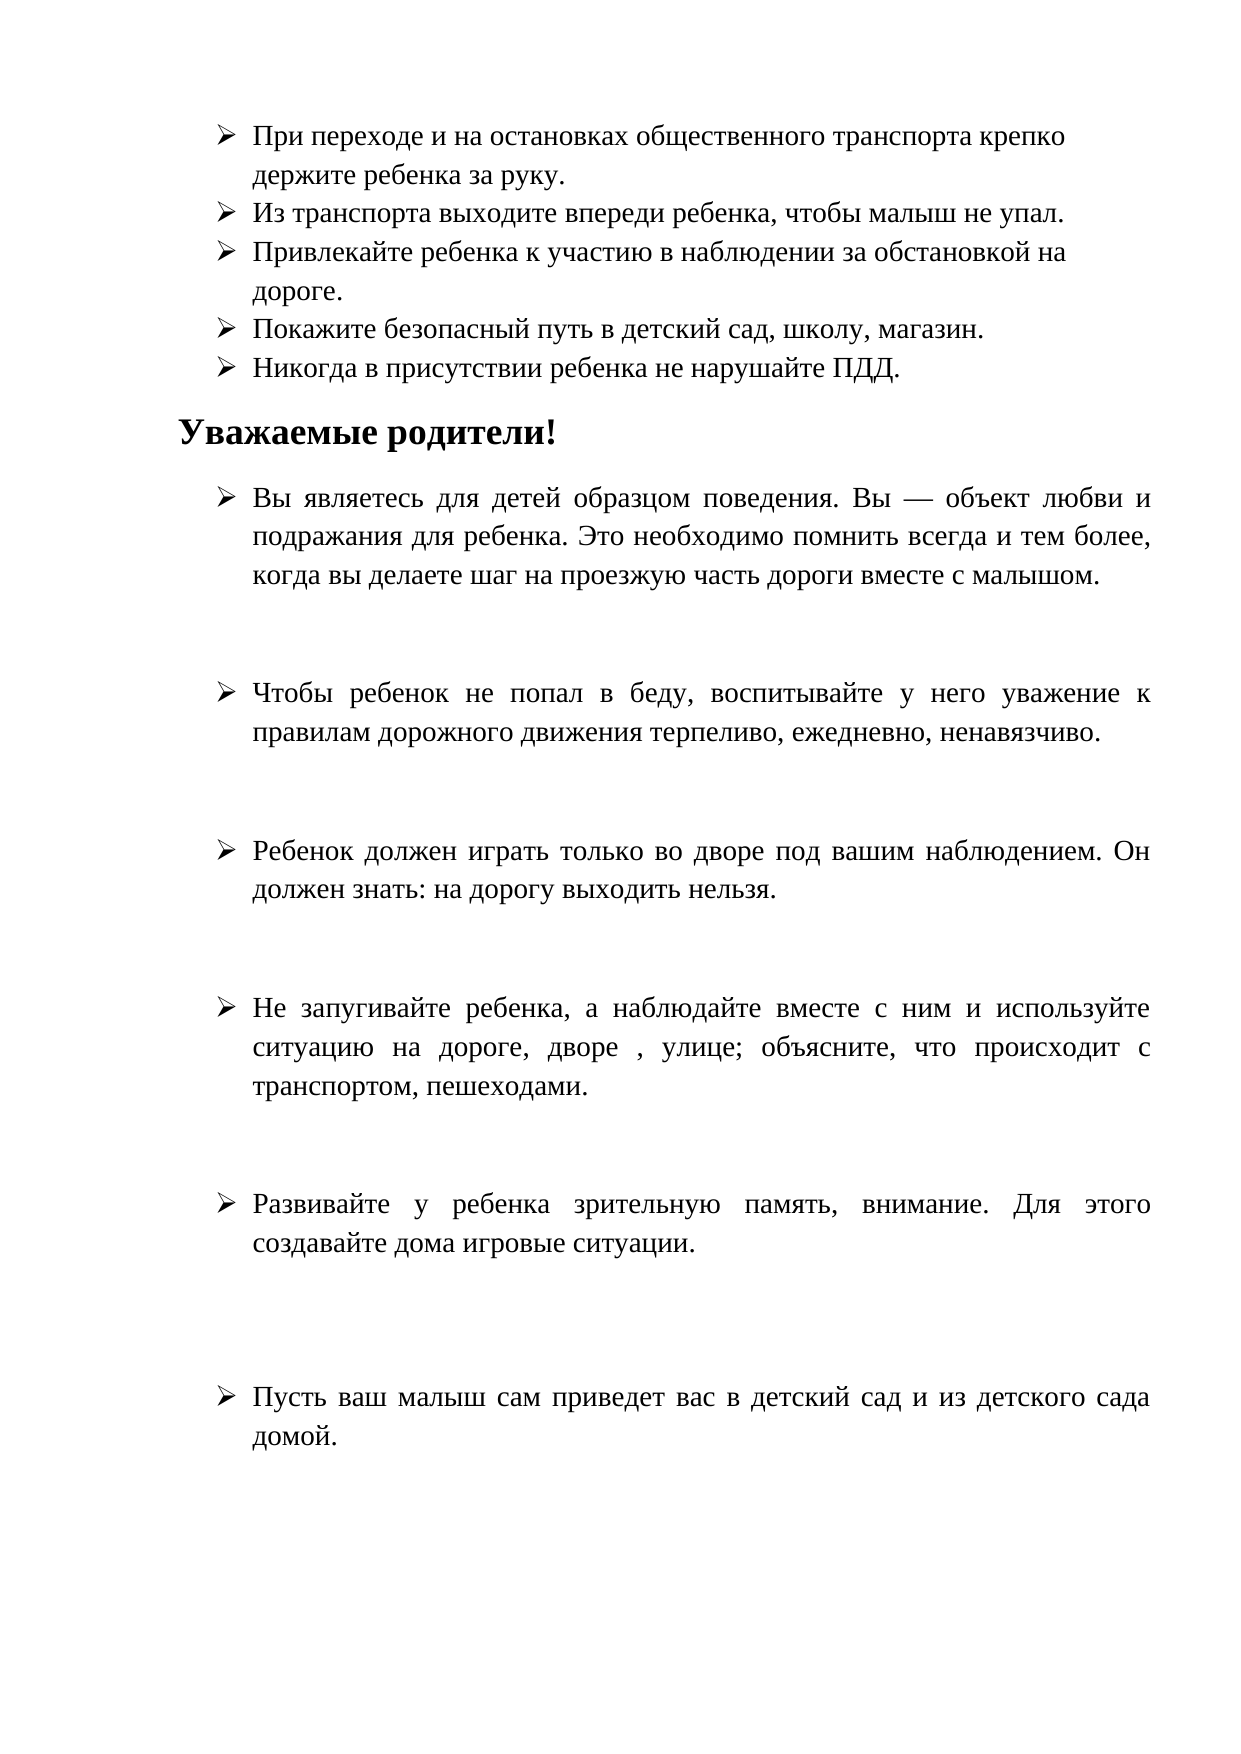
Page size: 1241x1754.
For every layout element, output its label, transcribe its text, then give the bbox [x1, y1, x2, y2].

list Привлекайте ребенка к участию в наблюдении за обстановкой на дороге. [215, 234, 1152, 306]
list Покажите безопасный путь в детский сад, школу, магазин. [215, 311, 1152, 345]
list Вы являетесь для детей образцом поведения. Вы — объект любви и подражания для ребенка. Это необходимо помнить всегда и тем более, когда вы делаете шаг на проезжую часть дороги вместе с малышом. [215, 480, 1152, 590]
list Пусть ваш малыш сам приведет вас в детский сад и из детского сада домой. [215, 1379, 1152, 1451]
list Ребенок должен играть только во дворе под вашим наблюдением. Он должен знать: на дорогу выходить нельзя. [215, 833, 1152, 905]
list Никогда в присутствии ребенка не нарушайте ПДД. [215, 350, 1152, 383]
list Не запугивайте ребенка, а наблюдайте вместе с ним и используйте ситуацию на дороге, дворе , улице; объясните, что происходит с транспортом, пешеходами. [215, 990, 1152, 1101]
list При переходе и на остановках общественного транспорта крепко держите ребенка за руку. [215, 118, 1152, 190]
list Развивайте у ребенка зрительную память, внимание. Для этого создавайте дома игровые ситуации. [215, 1186, 1152, 1258]
text Уважаемые родители! [177, 409, 1152, 452]
list Из транспорта выходите впереди ребенка, чтобы малыш не упал. [215, 195, 1152, 229]
list Чтобы ребенок не попал в беду, воспитывайте у него уважение к правилам дорожного движения терпеливо, ежедневно, ненавязчиво. [215, 676, 1152, 748]
